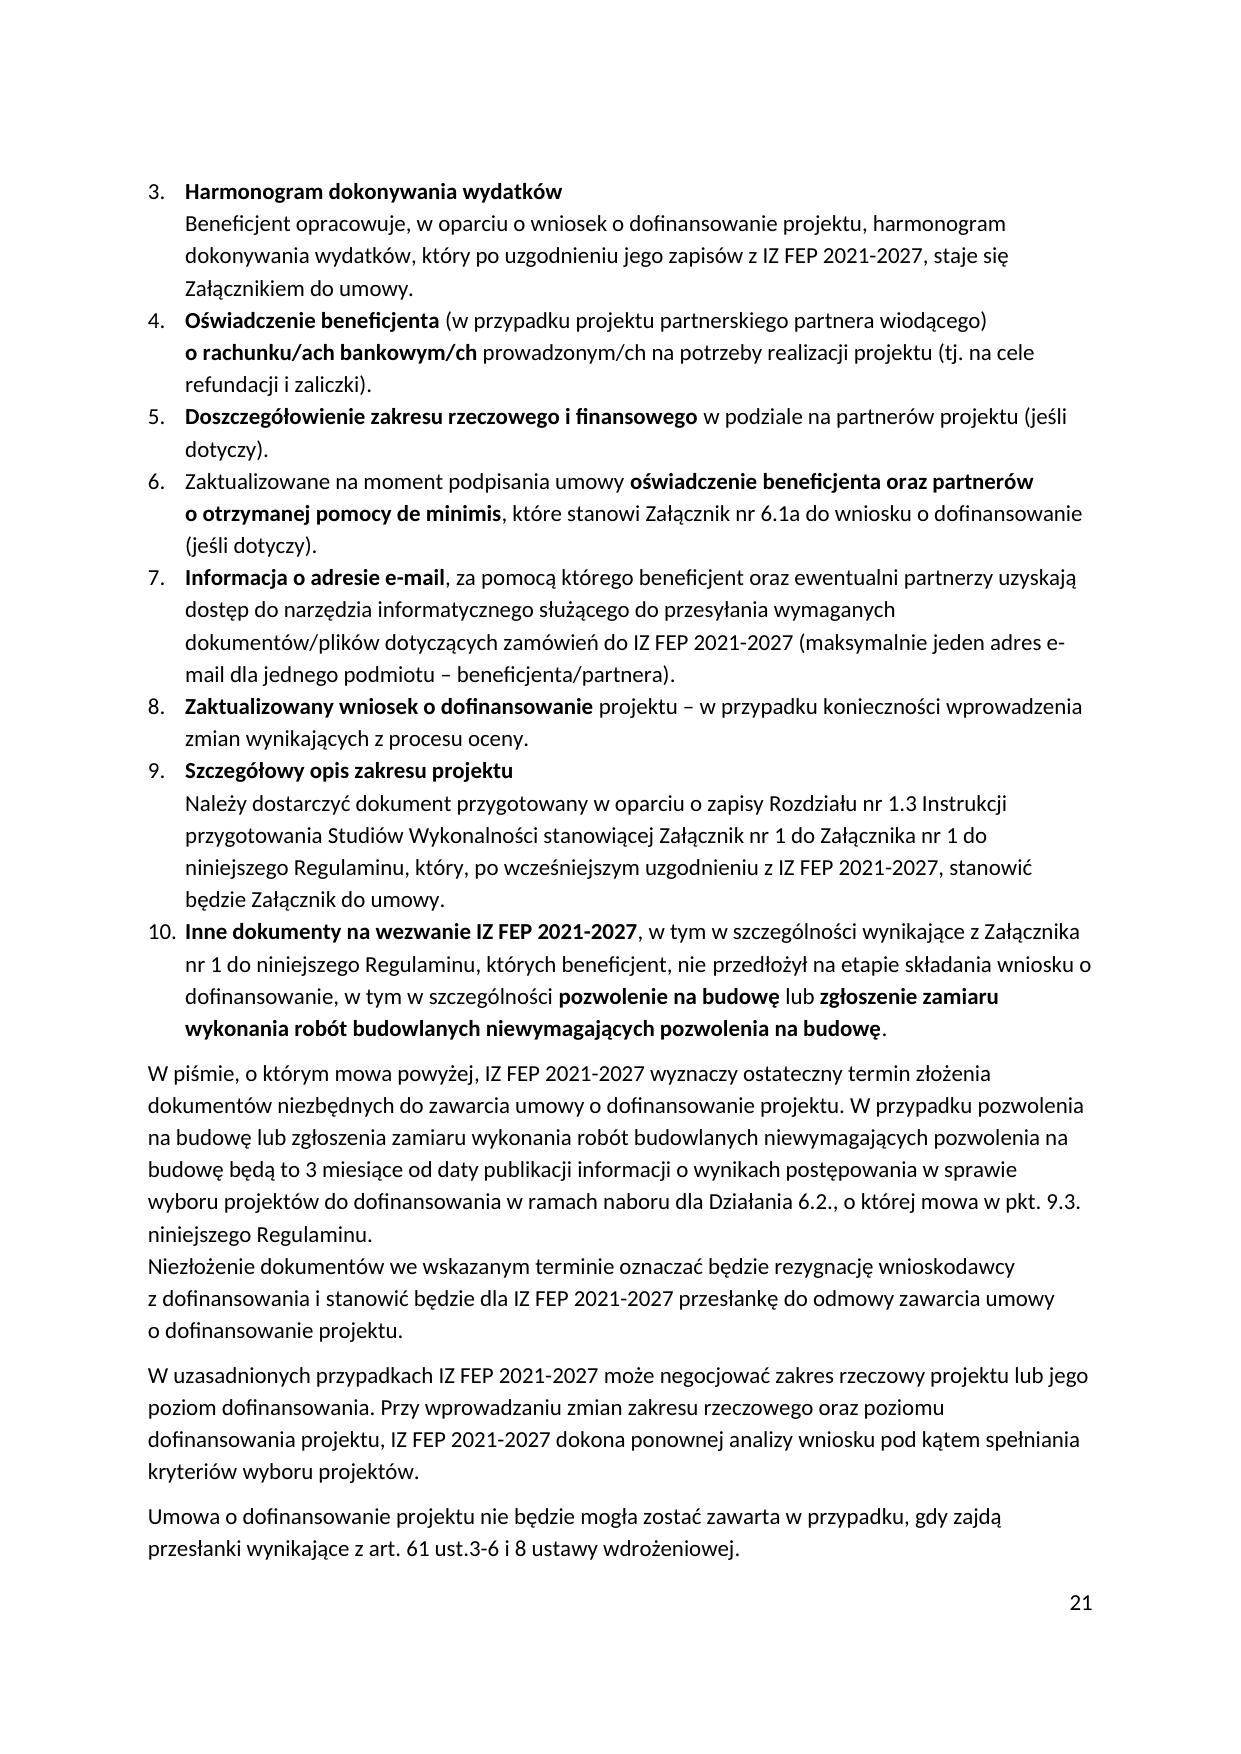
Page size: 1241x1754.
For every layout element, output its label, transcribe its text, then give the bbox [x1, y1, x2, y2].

list Harmonogram dokonywania wydatków Beneficjent opracowuje, w oparciu o wniosek o dofinansowanie projektu, harmonogram dokonywania wydatków, który po uzgodnieniu jego zapisów z IZ FEP 2021-2027, staje się Załącznikiem do umowy. [148, 177, 1092, 302]
text Umowa o dofinansowanie projektu nie będzie mogła zostać zawarta w przypadku, gdy zajdą przesłanki wynikające z art. 61 ust.3-6 i 8 ustawy wdrożeniowej. [148, 1502, 1092, 1562]
list Szczegółowy opis zakresu projektu Należy dostarczyć dokument przygotowany w oparciu o zapisy Rozdziału nr 1.3 Instrukcji przygotowania Studiów Wykonalności stanowiącej Załącznik nr 1 do Załącznika nr 1 do niniejszego Regulaminu, który, po wcześniejszym uzgodnieniu z IZ FEP 2021-2027, stanowić będzie Załącznik do umowy. [148, 757, 1092, 913]
list Zaktualizowane na moment podpisania umowy oświadczenie beneficjenta oraz partnerów o otrzymanej pomocy de minimis, które stanowi Załącznik nr 6.1a do wniosku o dofinansowanie (jeśli dotyczy). [148, 467, 1092, 559]
list Inne dokumenty na wezwanie IZ FEP 2021-2027, w tym w szczególności wynikające z Załącznika nr 1 do niniejszego Regulaminu, których beneficjent, nie przedłożył na etapie składania wniosku o dofinansowanie, w tym w szczególności pozwolenie na budowę lub zgłoszenie zamiaru wykonania robót budowlanych niewymagających pozwolenia na budowę. [148, 917, 1092, 1042]
text W piśmie, o którym mowa powyżej, IZ FEP 2021-2027 wyznaczy ostateczny termin złożenia dokumentów niezbędnych do zawarcia umowy o dofinansowanie projektu. W przypadku pozwolenia na budowę lub zgłoszenia zamiaru wykonania robót budowlanych niewymagających pozwolenia na budowę będą to 3 miesiące od daty publikacji informacji o wynikach postępowania w sprawie wyboru projektów do dofinansowania w ramach naboru dla Działania 6.2., o której mowa w pkt. 9.3. niniejszego Regulaminu. [148, 1059, 1092, 1248]
list Oświadczenie beneficjenta (w przypadku projektu partnerskiego partnera wiodącego) o rachunku/ach bankowym/ch prowadzonym/ch na potrzeby realizacji projektu (tj. na cele refundacji i zaliczki). [148, 306, 1092, 398]
list Informacja o adresie e-mail, za pomocą którego beneficjent oraz ewentualni partnerzy uzyskają dostęp do narzędzia informatycznego służącego do przesyłania wymaganych dokumentów/plików dotyczących zamówień do IZ FEP 2021-2027 (maksymalnie jeden adres e-mail dla jednego podmiotu – beneficjenta/partnera). [148, 563, 1092, 688]
text Niezłożenie dokumentów we wskazanym terminie oznaczać będzie rezygnację wnioskodawcy z dofinansowania i stanowić będzie dla IZ FEP 2021-2027 przesłankę do odmowy zawarcia umowy o dofinansowanie projektu. [148, 1252, 1092, 1344]
list Doszczegółowienie zakresu rzeczowego i finansowego w podziale na partnerów projektu (jeśli dotyczy). [148, 402, 1092, 463]
list Zaktualizowany wniosek o dofinansowanie projektu – w przypadku konieczności wprowadzenia zmian wynikających z procesu oceny. [148, 692, 1092, 752]
text W uzasadnionych przypadkach IZ FEP 2021-2027 może negocjować zakres rzeczowy projektu lub jego poziom dofinansowania. Przy wprowadzaniu zmian zakresu rzeczowego oraz poziomu dofinansowania projektu, IZ FEP 2021-2027 dokona ponownej analizy wniosku pod kątem spełniania kryteriów wyboru projektów. [148, 1361, 1092, 1486]
